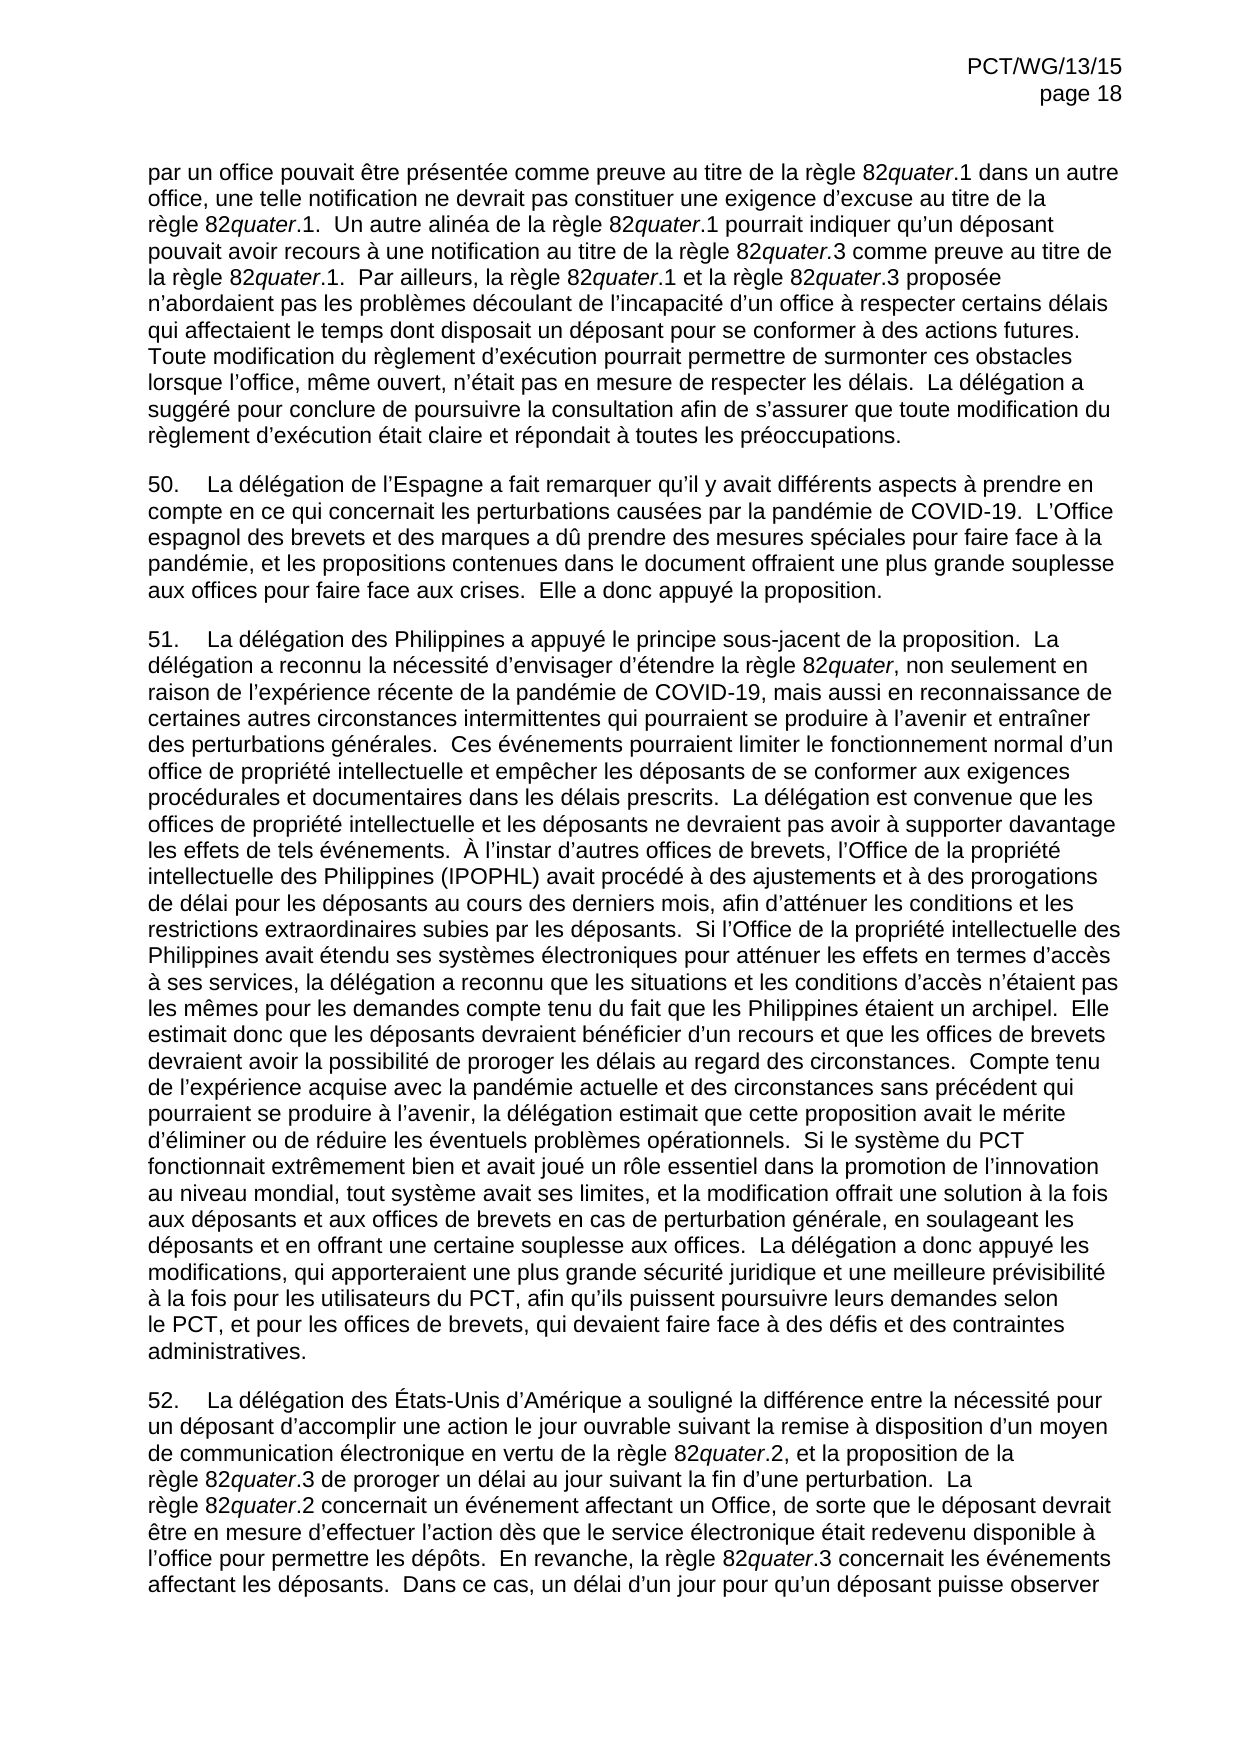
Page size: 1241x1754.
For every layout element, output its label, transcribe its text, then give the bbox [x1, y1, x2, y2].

text La délégation des Philippines a appuyé le principe sous-jacent de la proposition. La délégation a reconnu la nécessité d’envisager d’étendre la règle 82quater, non seulement en raison de l’expérience récente de la pandémie de COVID-19, mais aussi en reconnaissance de certaines autres circonstances intermittentes qui pourraient se produire à l’avenir et entraîner des perturbations générales. Ces événements pourraient limiter le fonctionnement normal d’un office de propriété intellectuelle et empêcher les déposants de se conformer aux exigences procédurales et documentaires dans les délais prescrits. La délégation est convenue que les offices de propriété intellectuelle et les déposants ne devraient pas avoir à supporter davantage les effets de tels événements. À l’instar d’autres offices de brevets, l’Office de la propriété intellectuelle des Philippines (IPOPHL) avait procédé à des ajustements et à des prorogations de délai pour les déposants au cours des derniers mois, afin d’atténuer les conditions et les restrictions extraordinaires subies par les déposants. Si l’Office de la propriété intellectuelle des Philippines avait étendu ses systèmes électroniques pour atténuer les effets en termes d’accès à ses services, la délégation a reconnu que les situations et les conditions d’accès n’étaient pas les mêmes pour les demandes compte tenu du fait que les Philippines étaient un archipel. Elle estimait donc que les déposants devraient bénéficier d’un recours et que les offices de brevets devraient avoir la possibilité de proroger les délais au regard des circonstances. Compte tenu de l’expérience acquise avec la pandémie actuelle et des circonstances sans précédent qui pourraient se produire à l’avenir, la délégation estimait que cette proposition avait le mérite d’éliminer ou de réduire les éventuels problèmes opérationnels. Si le système du PCT fonctionnait extrêmement bien et avait joué un rôle essentiel dans la promotion de l’innovation au niveau mondial, tout système avait ses limites, et la modification offrait une solution à la fois aux déposants et aux offices de brevets en cas de perturbation générale, en soulageant les déposants et en offrant une certaine souplesse aux offices. La délégation a donc appuyé les modifications, qui apporteraient une plus grande sécurité juridique et une meilleure prévisibilité à la fois pour les utilisateurs du PCT, afin qu’ils puissent poursuivre leurs demandes selon le PCT, et pour les offices de brevets, qui devaient faire face à des défis et des contraintes administratives. [148, 626, 1122, 1364]
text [148, 1387, 1122, 1598]
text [148, 158, 1122, 448]
text La délégation de l’Espagne a fait remarquer qu’il y avait différents aspects à prendre en compte en ce qui concernait les perturbations causées par la pandémie de COVID-19. L’Office espagnol des brevets et des marques a dû prendre des mesures spéciales pour faire face à la pandémie, et les propositions contenues dans le document offraient une plus grande souplesse aux offices pour faire face aux crises. Elle a donc appuyé la proposition. [148, 471, 1122, 603]
